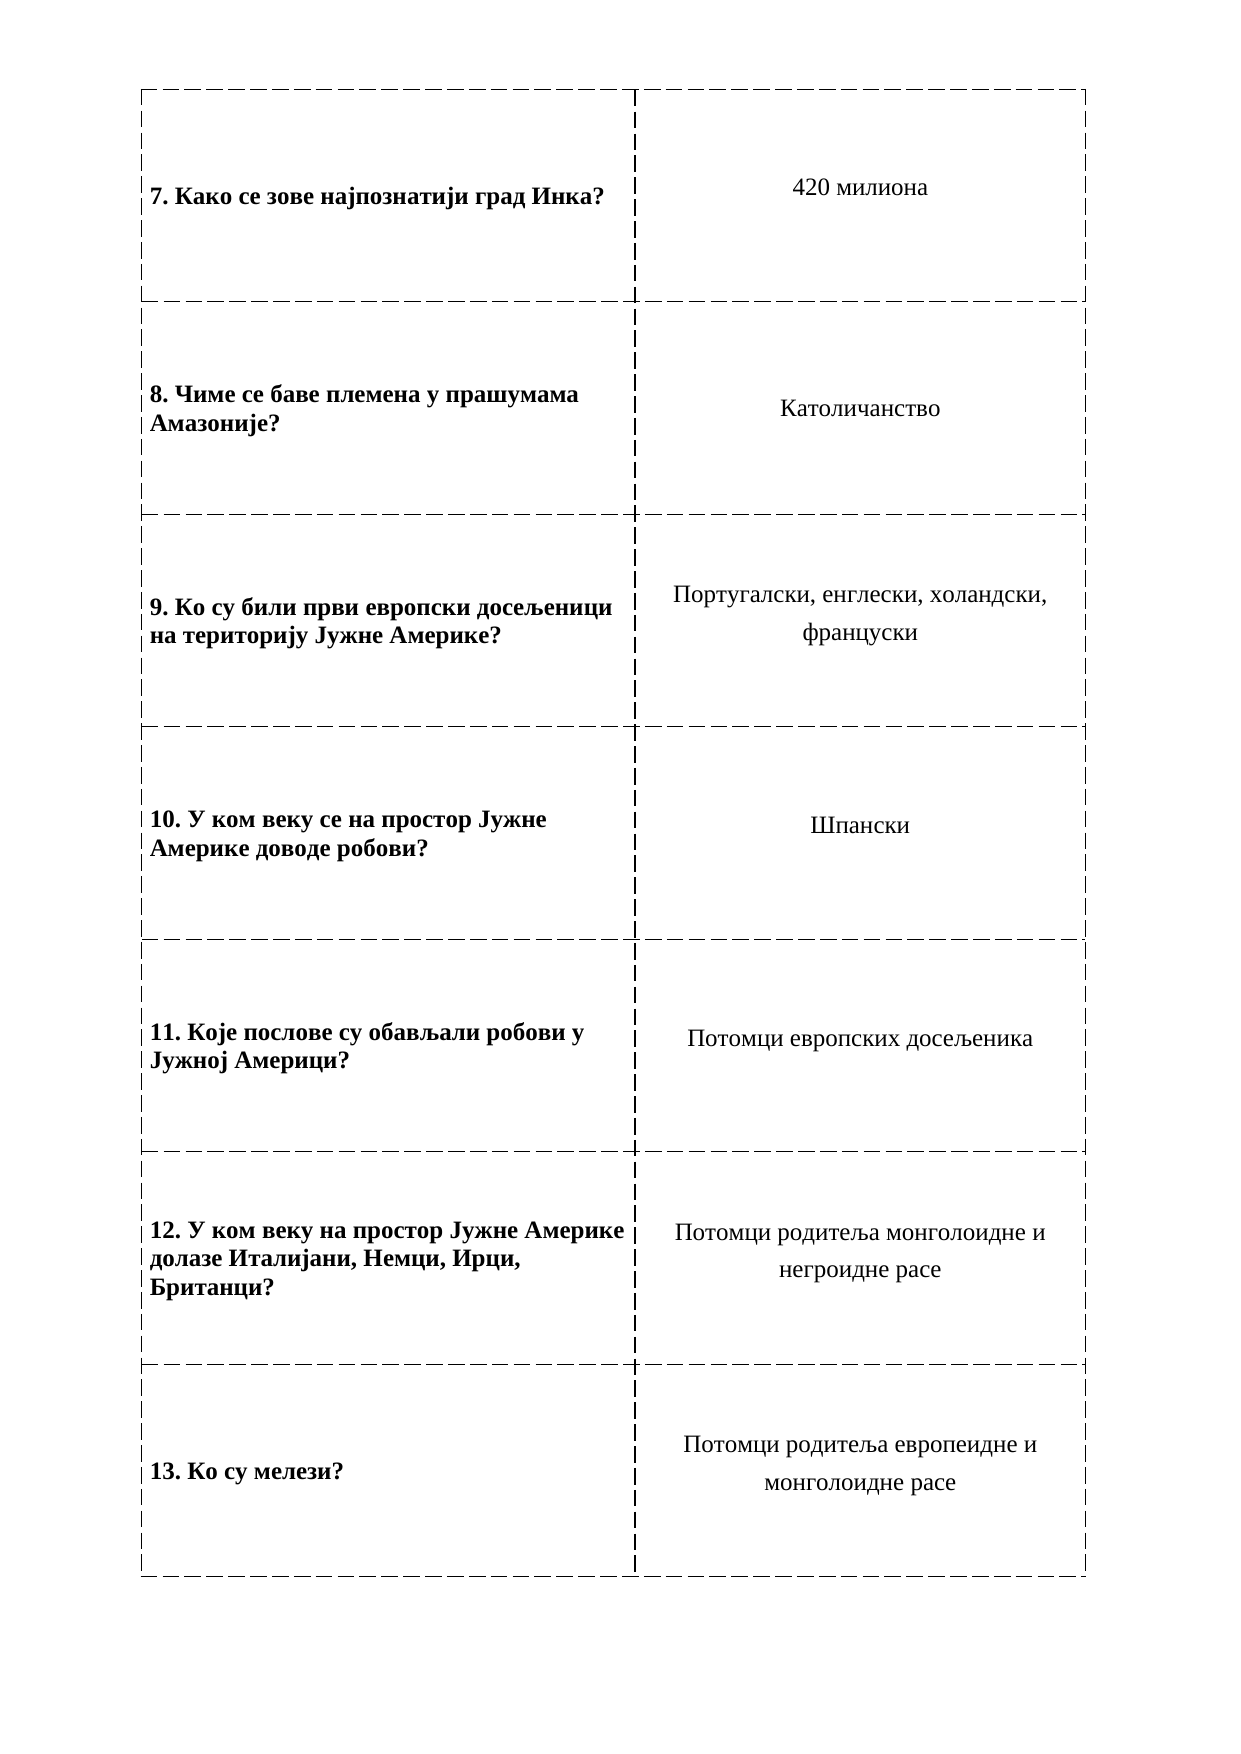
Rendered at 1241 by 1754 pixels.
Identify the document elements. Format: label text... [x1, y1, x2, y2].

table_cell Потомци родитеља монголоидне и негроидне расе [635, 1151, 1085, 1364]
table_cell Португалски, енглески, холандски, француски [635, 514, 1085, 726]
table_cell 8. Чиме се баве племена у прашумама Амазоније? [141, 301, 635, 514]
table_cell 9. Ко су били први европски досељеници на територију Јужне Америке? [141, 514, 635, 726]
table_cell 12. У ком веку на простор Јужне Америке долазе Италијани, Немци, Ирци, Британци? [141, 1151, 635, 1364]
table_cell Потомци европских досељеника [635, 939, 1085, 1151]
table_cell 420 милиона [635, 89, 1085, 301]
table_cell 10. У ком веку се на простор Јужне Америке доводе робови? [141, 726, 635, 939]
table_cell Католичанство [635, 301, 1085, 514]
table_cell Потомци родитеља европеидне и монголоидне расе [635, 1364, 1085, 1576]
table_cell 13. Ко су мелези? [141, 1364, 635, 1576]
table_cell 7. Како се зове најпознатији град Инка? [141, 89, 635, 301]
table_cell 11. Које послове су обављали робови у Јужној Америци? [141, 939, 635, 1151]
table_cell Шпански [635, 726, 1085, 939]
